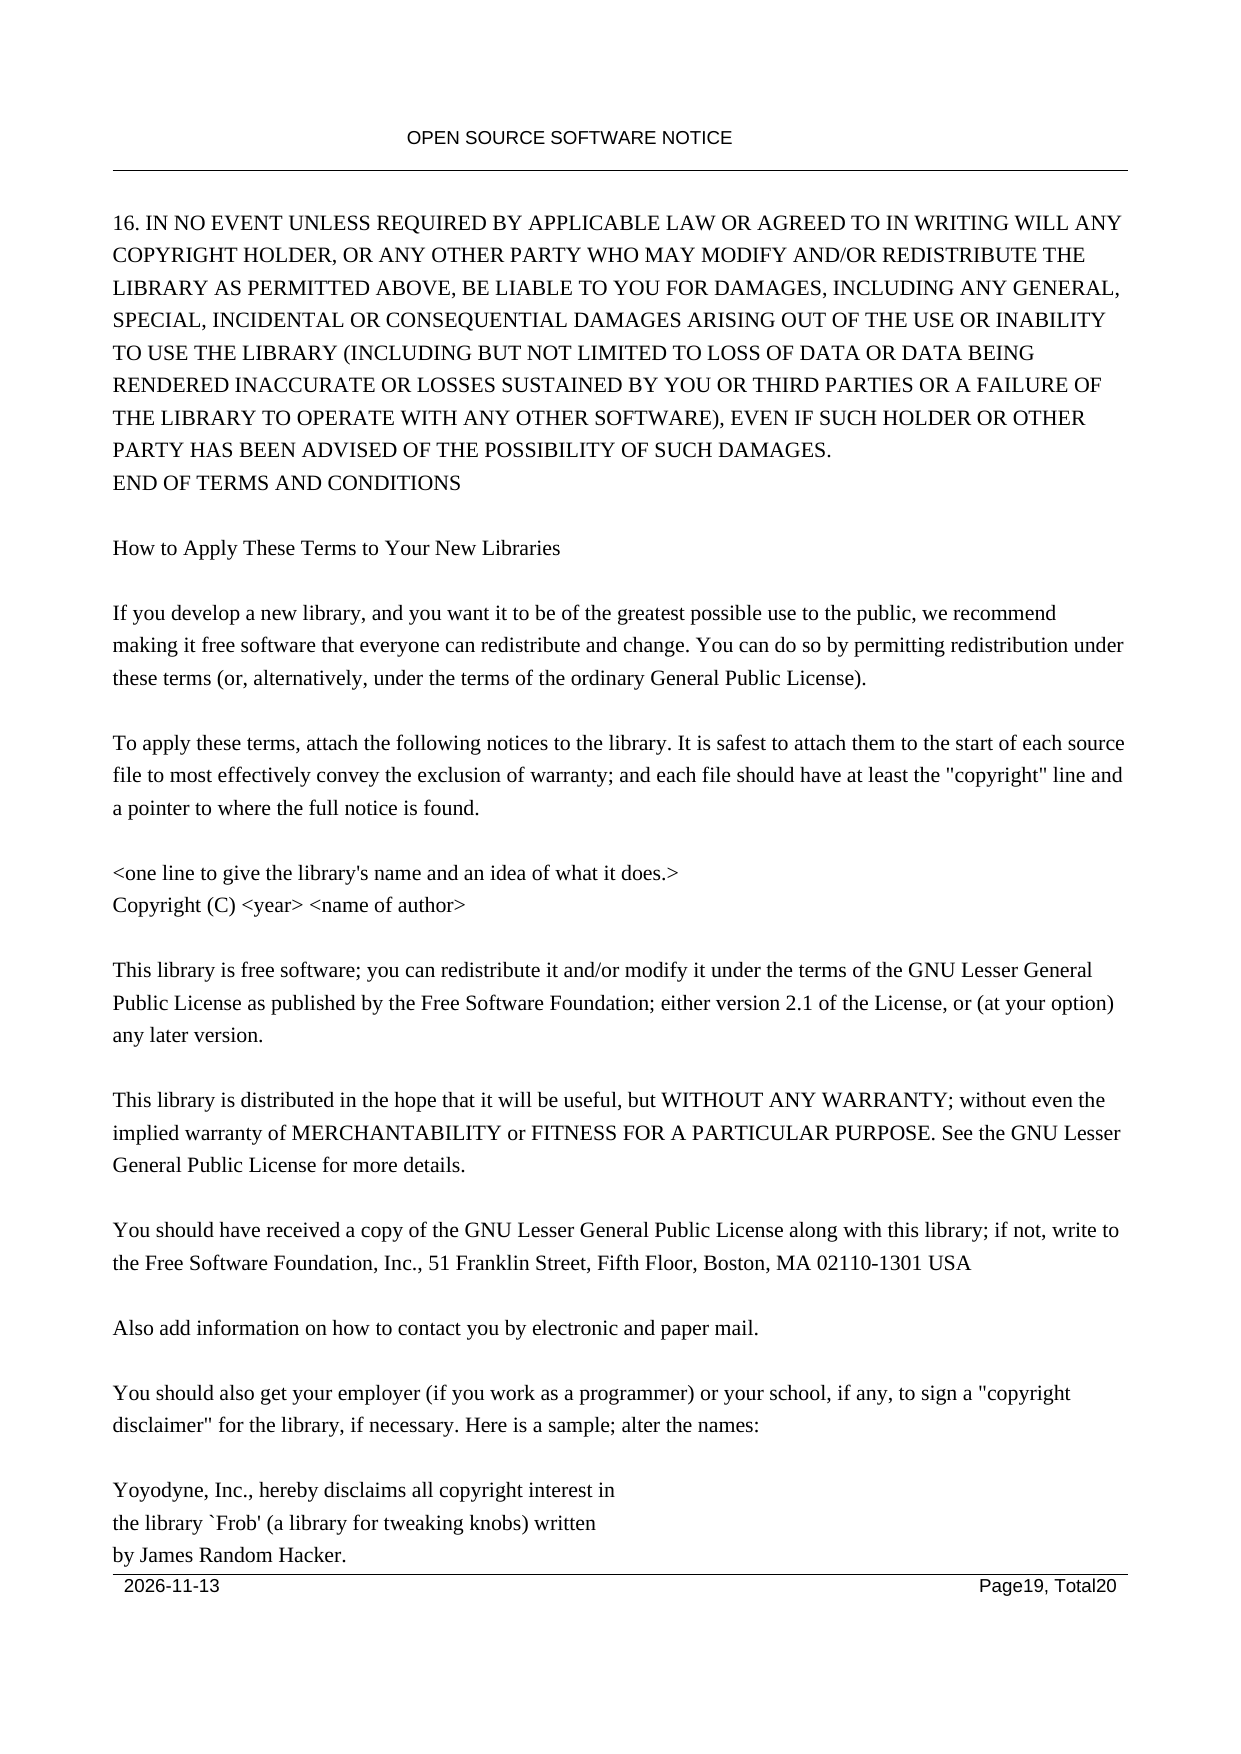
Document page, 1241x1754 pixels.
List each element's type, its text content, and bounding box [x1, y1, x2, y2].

text the library `Frob' (a library for tweaking knobs) written [112, 1506, 1128, 1539]
text This library is distributed in the hope that it will be useful, but WITHOUT ANY WARRANTY; without even the implied warranty of MERCHANTABILITY or FITNESS FOR A PARTICULAR PURPOSE. See the GNU Lesser General Public License for more details. [112, 1084, 1128, 1181]
text How to Apply These Terms to Your New Libraries [112, 531, 1128, 564]
text If you develop a new library, and you want it to be of the greatest possible use to the public, we recommend making it free software that everyone can redistribute and change. You can do so by permitting redistribution under these terms (or, alternatively, under the terms of the ordinary General Public License). [112, 596, 1128, 694]
text You should also get your employer (if you work as a programmer) or your school, if any, to sign a "copyright disclaimer" for the library, if necessary. Here is a sample; alter the names: [112, 1376, 1128, 1441]
text END OF TERMS AND CONDITIONS [112, 466, 1128, 499]
text This library is free software; you can redistribute it and/or modify it under the terms of the GNU Lesser General Public License as published by the Free Software Foundation; either version 2.1 of the License, or (at your option) any later version. [112, 954, 1128, 1051]
text 16. IN NO EVENT UNLESS REQUIRED BY APPLICABLE LAW OR AGREED TO IN WRITING WILL ANY COPYRIGHT HOLDER, OR ANY OTHER PARTY WHO MAY MODIFY AND/OR REDISTRIBUTE THE LIBRARY AS PERMITTED ABOVE, BE LIABLE TO YOU FOR DAMAGES, INCLUDING ANY GENERAL, SPECIAL, INCIDENTAL OR CONSEQUENTIAL DAMAGES ARISING OUT OF THE USE OR INABILITY TO USE THE LIBRARY (INCLUDING BUT NOT LIMITED TO LOSS OF DATA OR DATA BEING RENDERED INACCURATE OR LOSSES SUSTAINED BY YOU OR THIRD PARTIES OR A FAILURE OF THE LIBRARY TO OPERATE WITH ANY OTHER SOFTWARE), EVEN IF SUCH HOLDER OR OTHER PARTY HAS BEEN ADVISED OF THE POSSIBILITY OF SUCH DAMAGES. [112, 206, 1128, 466]
text Copyright (C) <year> <name of author> [112, 889, 1128, 921]
text by James Random Hacker. [112, 1539, 1128, 1571]
text Also add information on how to contact you by electronic and paper mail. [112, 1311, 1128, 1344]
text To apply these terms, attach the following notices to the library. It is safest to attach them to the start of each source file to most effectively convey the exclusion of warranty; and each file should have at least the "copyright" line and a pointer to where the full notice is found. [112, 726, 1128, 824]
text You should have received a copy of the GNU Lesser General Public License along with this library; if not, write to the Free Software Foundation, Inc., 51 Franklin Street, Fifth Floor, Boston, MA 02110-1301 USA [112, 1214, 1128, 1279]
text Yoyodyne, Inc., hereby disclaims all copyright interest in [112, 1474, 1128, 1506]
text <one line to give the library's name and an idea of what it does.> [112, 856, 1128, 889]
